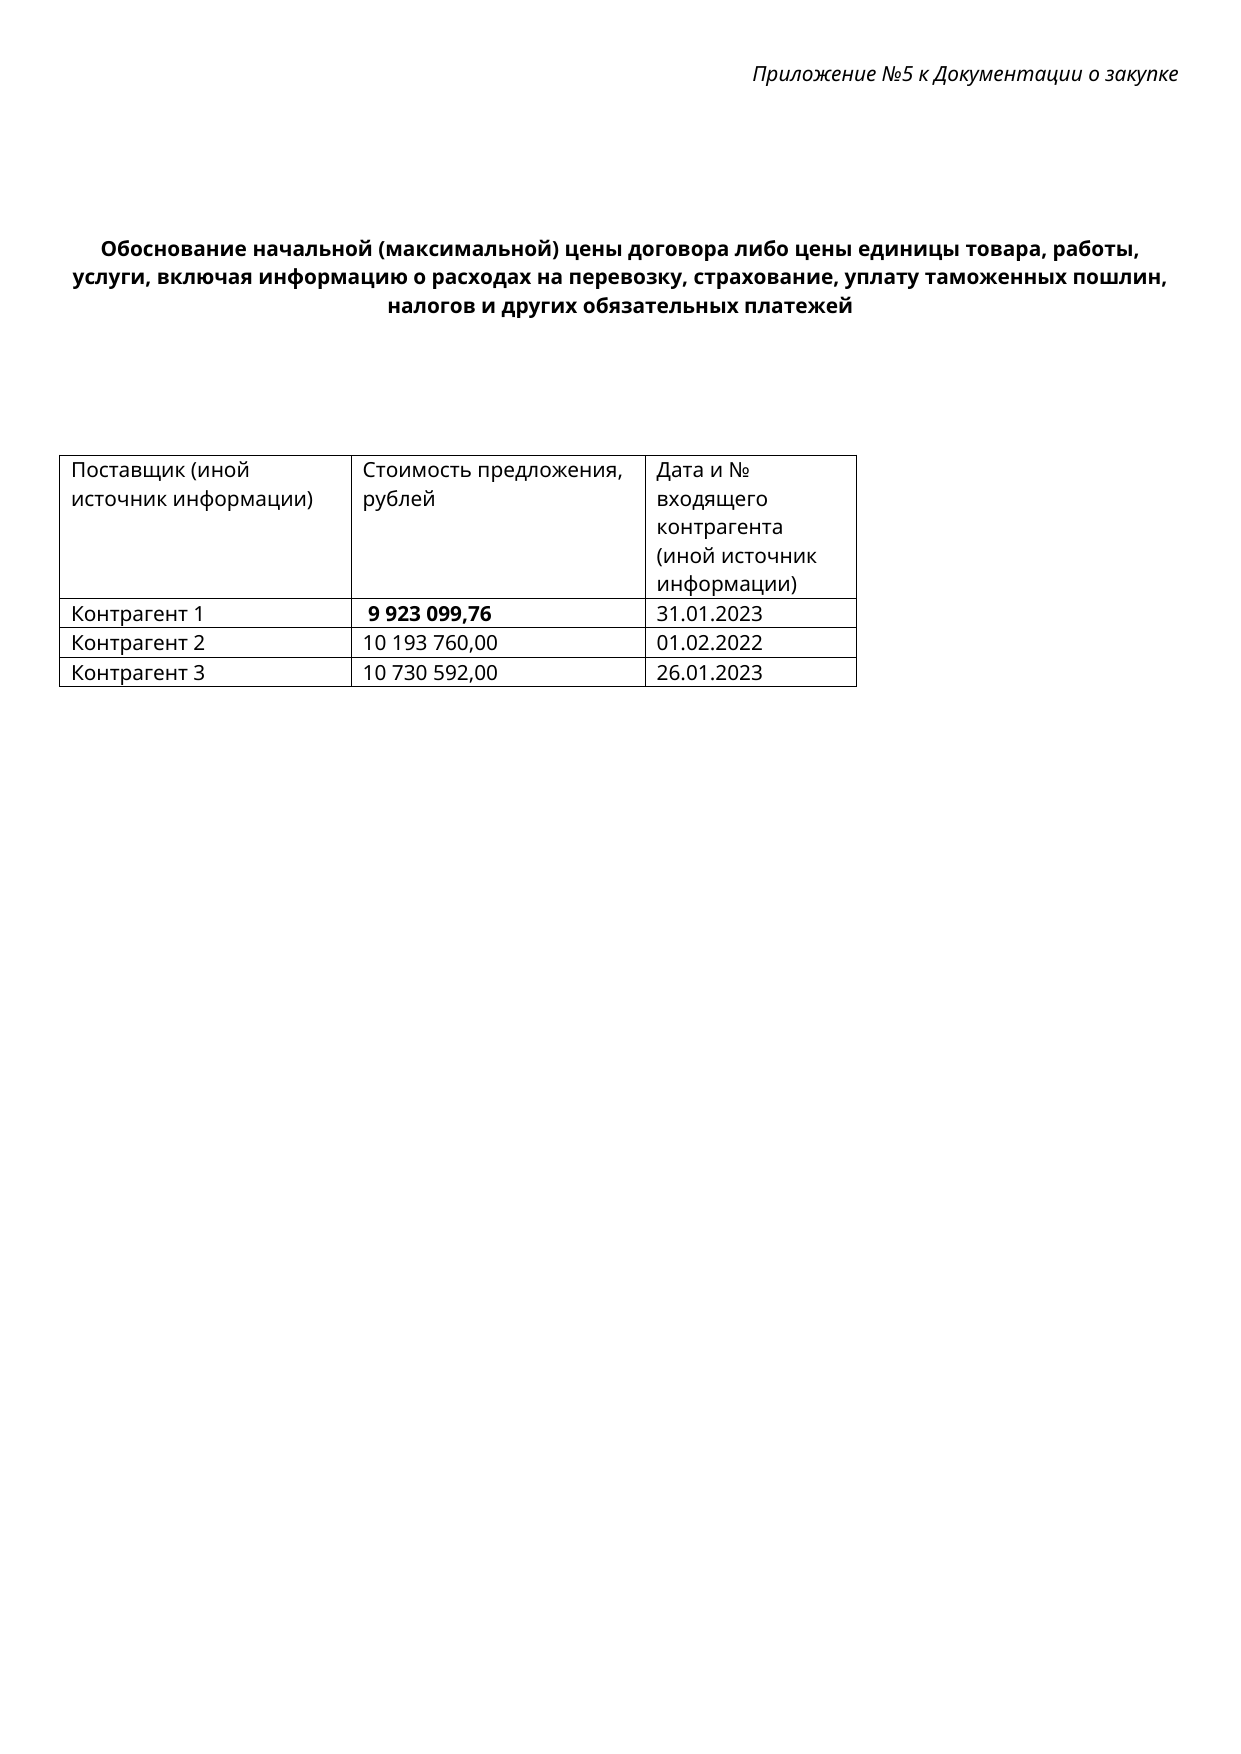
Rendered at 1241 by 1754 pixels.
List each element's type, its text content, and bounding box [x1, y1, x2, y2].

table_cell 31.01.2023 [646, 599, 856, 627]
table_header Поставщик (иной источник информации) [60, 456, 351, 598]
table_cell 9 923 099,76 [352, 599, 645, 627]
table_cell 01.02.2022 [646, 628, 856, 657]
list Приложение №5 к Документации о закупке [134, 59, 1181, 87]
table_header Дата и № входящего контрагента (иной источник информации) [646, 456, 856, 598]
table_cell Контрагент 3 [60, 658, 351, 686]
table_cell 26.01.2023 [646, 658, 856, 686]
table_cell Контрагент 2 [60, 628, 351, 657]
table_cell Контрагент 1 [60, 599, 351, 627]
table_header Стоимость предложения, рублей [352, 456, 645, 598]
table_cell 10 193 760,00 [352, 628, 645, 657]
text Обоснование начальной (максимальной) цены договора либо цены единицы товара, работы, услуги, включая информацию о расходах на перевозку, страхование, уплату таможенных пошлин, налогов и других обязательных платежей [59, 234, 1181, 319]
table_cell 10 730 592,00 [352, 658, 645, 686]
